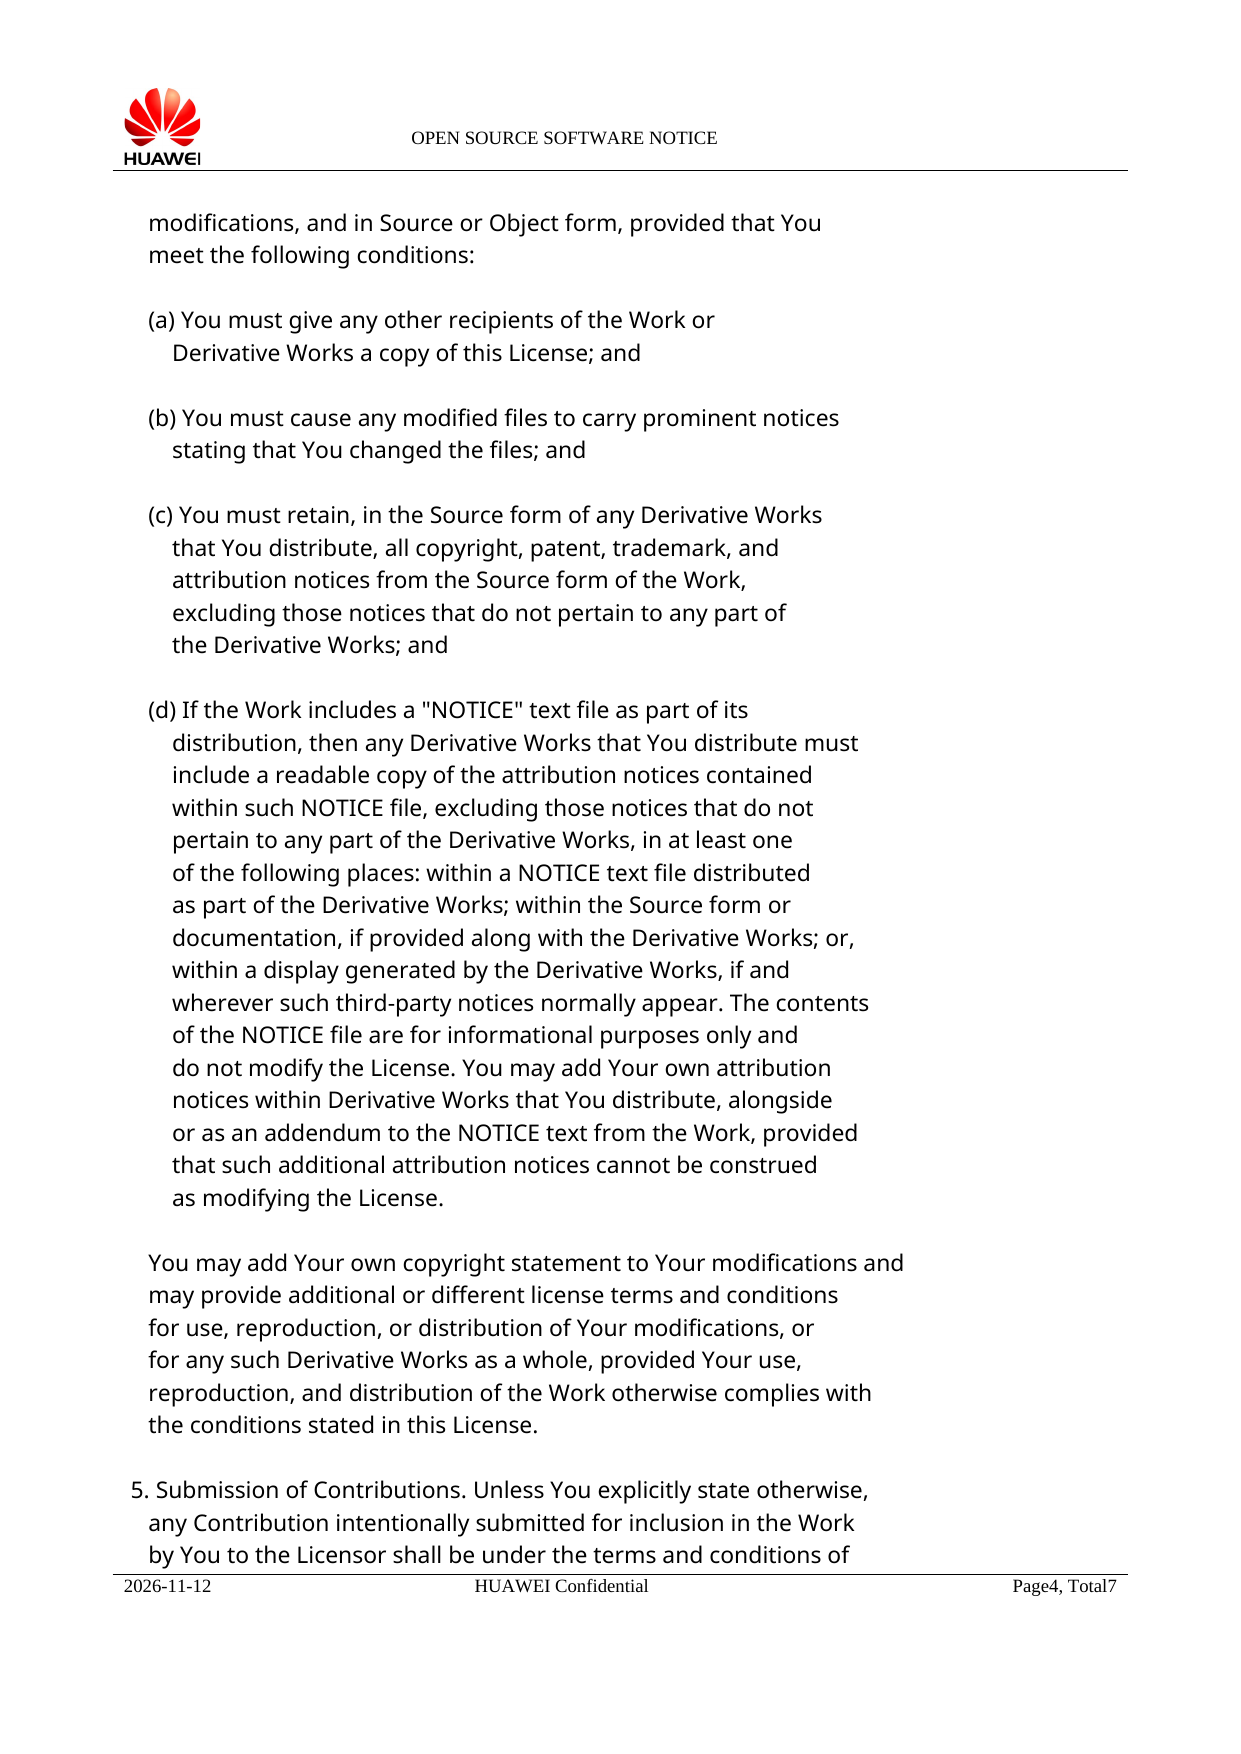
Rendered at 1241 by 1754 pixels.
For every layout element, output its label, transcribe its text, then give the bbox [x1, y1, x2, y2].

text (c) You must retain, in the Source form of any Derivative Works [112, 499, 1128, 531]
text as part of the Derivative Works; within the Source form or [112, 889, 1128, 921]
text documentation, if provided along with the Derivative Works; or, [112, 921, 1128, 954]
text do not modify the License. You may add Your own attribution [112, 1051, 1128, 1084]
text stating that You changed the files; and [112, 434, 1128, 466]
text (b) You must cause any modified files to carry prominent notices [112, 401, 1128, 434]
text 5. Submission of Contributions. Unless You explicitly state otherwise, [112, 1474, 1128, 1506]
picture [124, 88, 201, 165]
text wherever such third-party notices normally appear. The contents [112, 986, 1128, 1019]
text modifications, and in Source or Object form, provided that You [112, 206, 1128, 239]
text that You distribute, all copyright, patent, trademark, and [112, 531, 1128, 564]
text (a) You must give any other recipients of the Work or [112, 304, 1128, 336]
text reproduction, and distribution of the Work otherwise complies with [112, 1376, 1128, 1409]
text attribution notices from the Source form of the Work, [112, 564, 1128, 596]
text any Contribution intentionally submitted for inclusion in the Work [112, 1506, 1128, 1539]
text for use, reproduction, or distribution of Your modifications, or [112, 1311, 1128, 1344]
text by You to the Licensor shall be under the terms and conditions of [112, 1539, 1128, 1571]
text may provide additional or different license terms and conditions [112, 1279, 1128, 1311]
text You may add Your own copyright statement to Your modifications and [112, 1246, 1128, 1279]
text of the NOTICE file are for informational purposes only and [112, 1019, 1128, 1051]
text include a readable copy of the attribution notices contained [112, 759, 1128, 791]
text the conditions stated in this License. [112, 1409, 1128, 1441]
text Derivative Works a copy of this License; and [112, 336, 1128, 369]
text or as an addendum to the NOTICE text from the Work, provided [112, 1116, 1128, 1149]
text meet the following conditions: [112, 239, 1128, 271]
text for any such Derivative Works as a whole, provided Your use, [112, 1344, 1128, 1376]
text (d) If the Work includes a "NOTICE" text file as part of its [112, 694, 1128, 726]
text as modifying the License. [112, 1181, 1128, 1214]
text within such NOTICE file, excluding those notices that do not [112, 791, 1128, 824]
text excluding those notices that do not pertain to any part of [112, 596, 1128, 629]
text within a display generated by the Derivative Works, if and [112, 954, 1128, 986]
text of the following places: within a NOTICE text file distributed [112, 856, 1128, 889]
text that such additional attribution notices cannot be construed [112, 1149, 1128, 1181]
text distribution, then any Derivative Works that You distribute must [112, 726, 1128, 759]
text notices within Derivative Works that You distribute, alongside [112, 1084, 1128, 1116]
text pertain to any part of the Derivative Works, in at least one [112, 824, 1128, 856]
text the Derivative Works; and [112, 629, 1128, 661]
